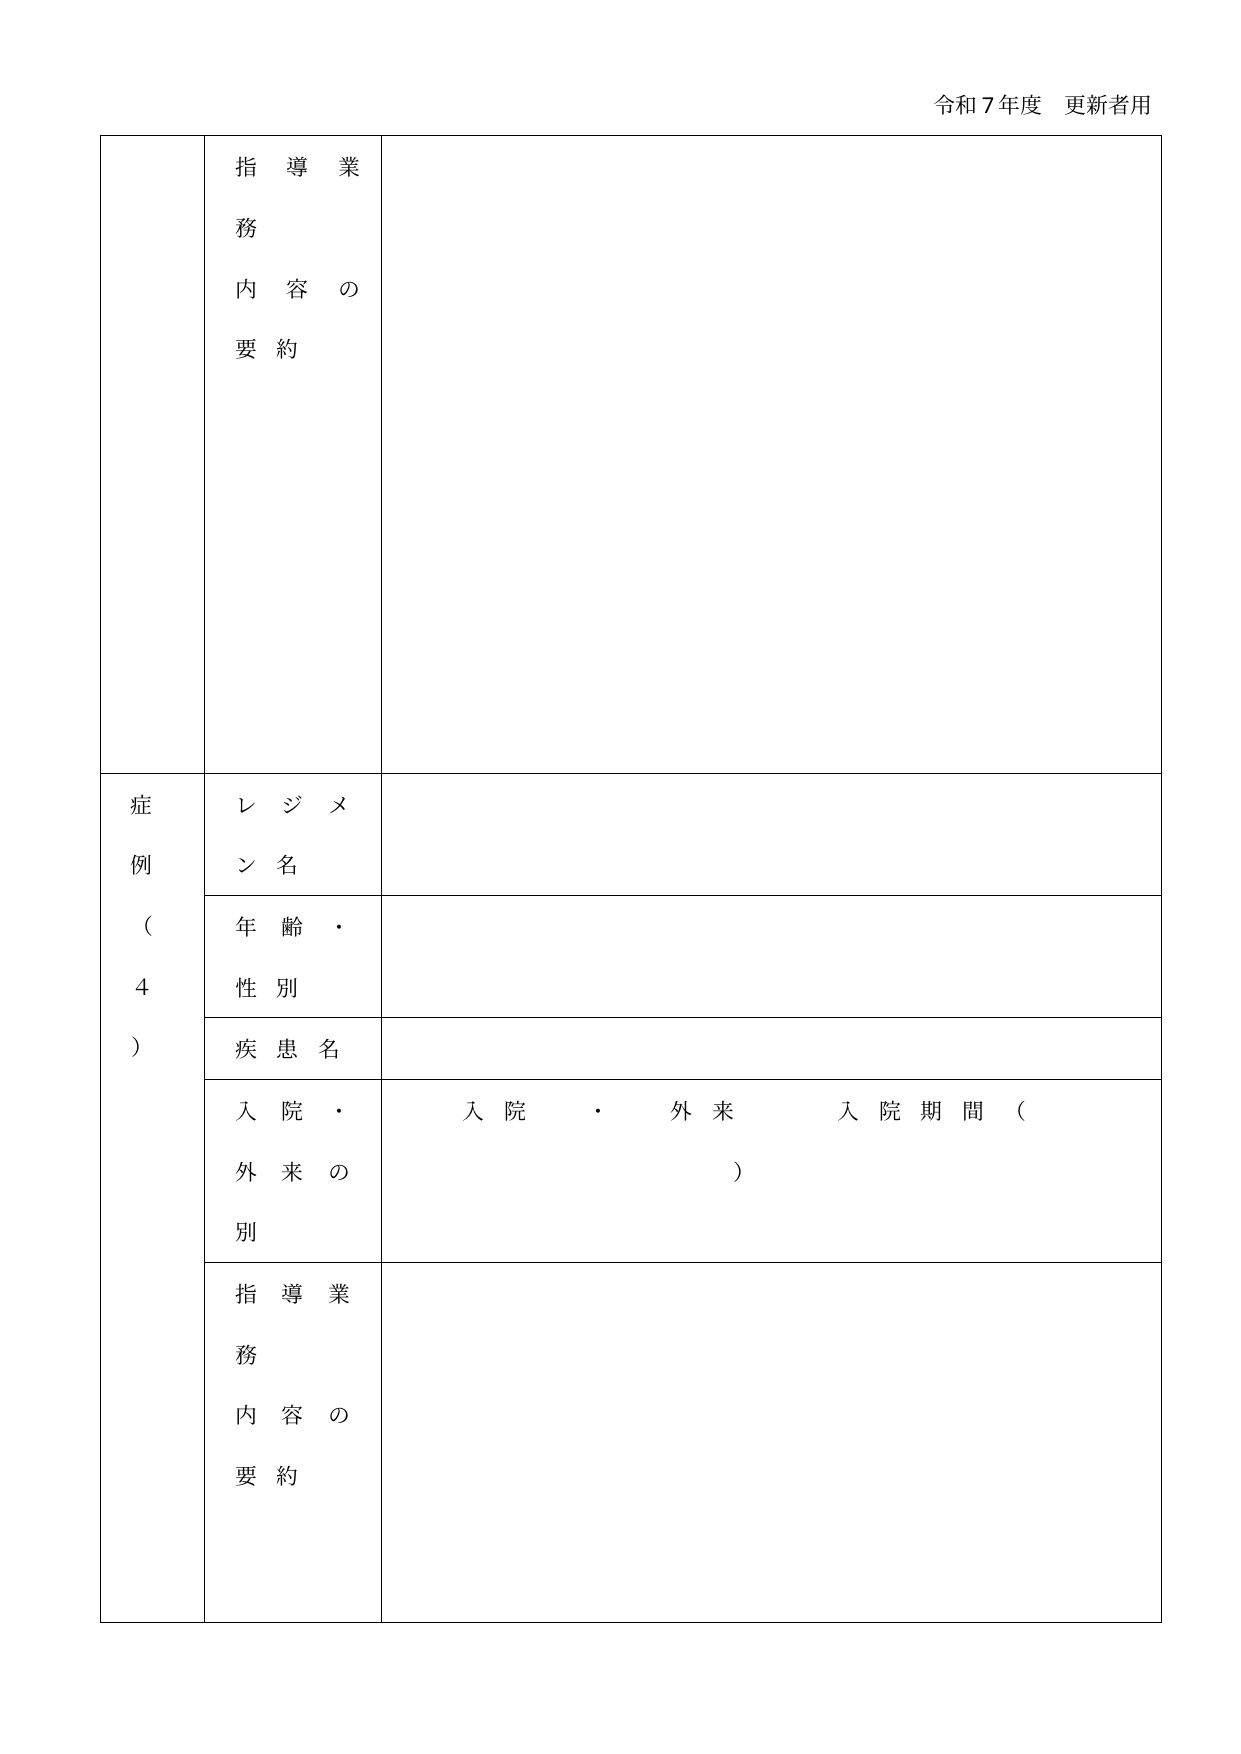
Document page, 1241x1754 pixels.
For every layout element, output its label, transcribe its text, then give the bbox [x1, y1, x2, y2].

table_cell 疾患名 [205, 1018, 381, 1079]
table_cell レジメン名 [205, 774, 381, 895]
table_cell [382, 136, 1161, 772]
table_cell 指導業務 内容の要約 [205, 1263, 381, 1622]
table_cell [382, 896, 1161, 1017]
table_cell 年齢・性別 [205, 896, 381, 1017]
table_cell 入院・外来の別 [205, 1080, 381, 1262]
table_cell [382, 1263, 1161, 1622]
table_cell [382, 1018, 1161, 1079]
table_cell 指導業務 内容の要約 [205, 136, 381, 772]
table_cell 症例 （４） [101, 774, 204, 1622]
table_cell [382, 774, 1161, 895]
table_cell 入院 ・ 外来 入院期間（ ） [382, 1080, 1161, 1262]
